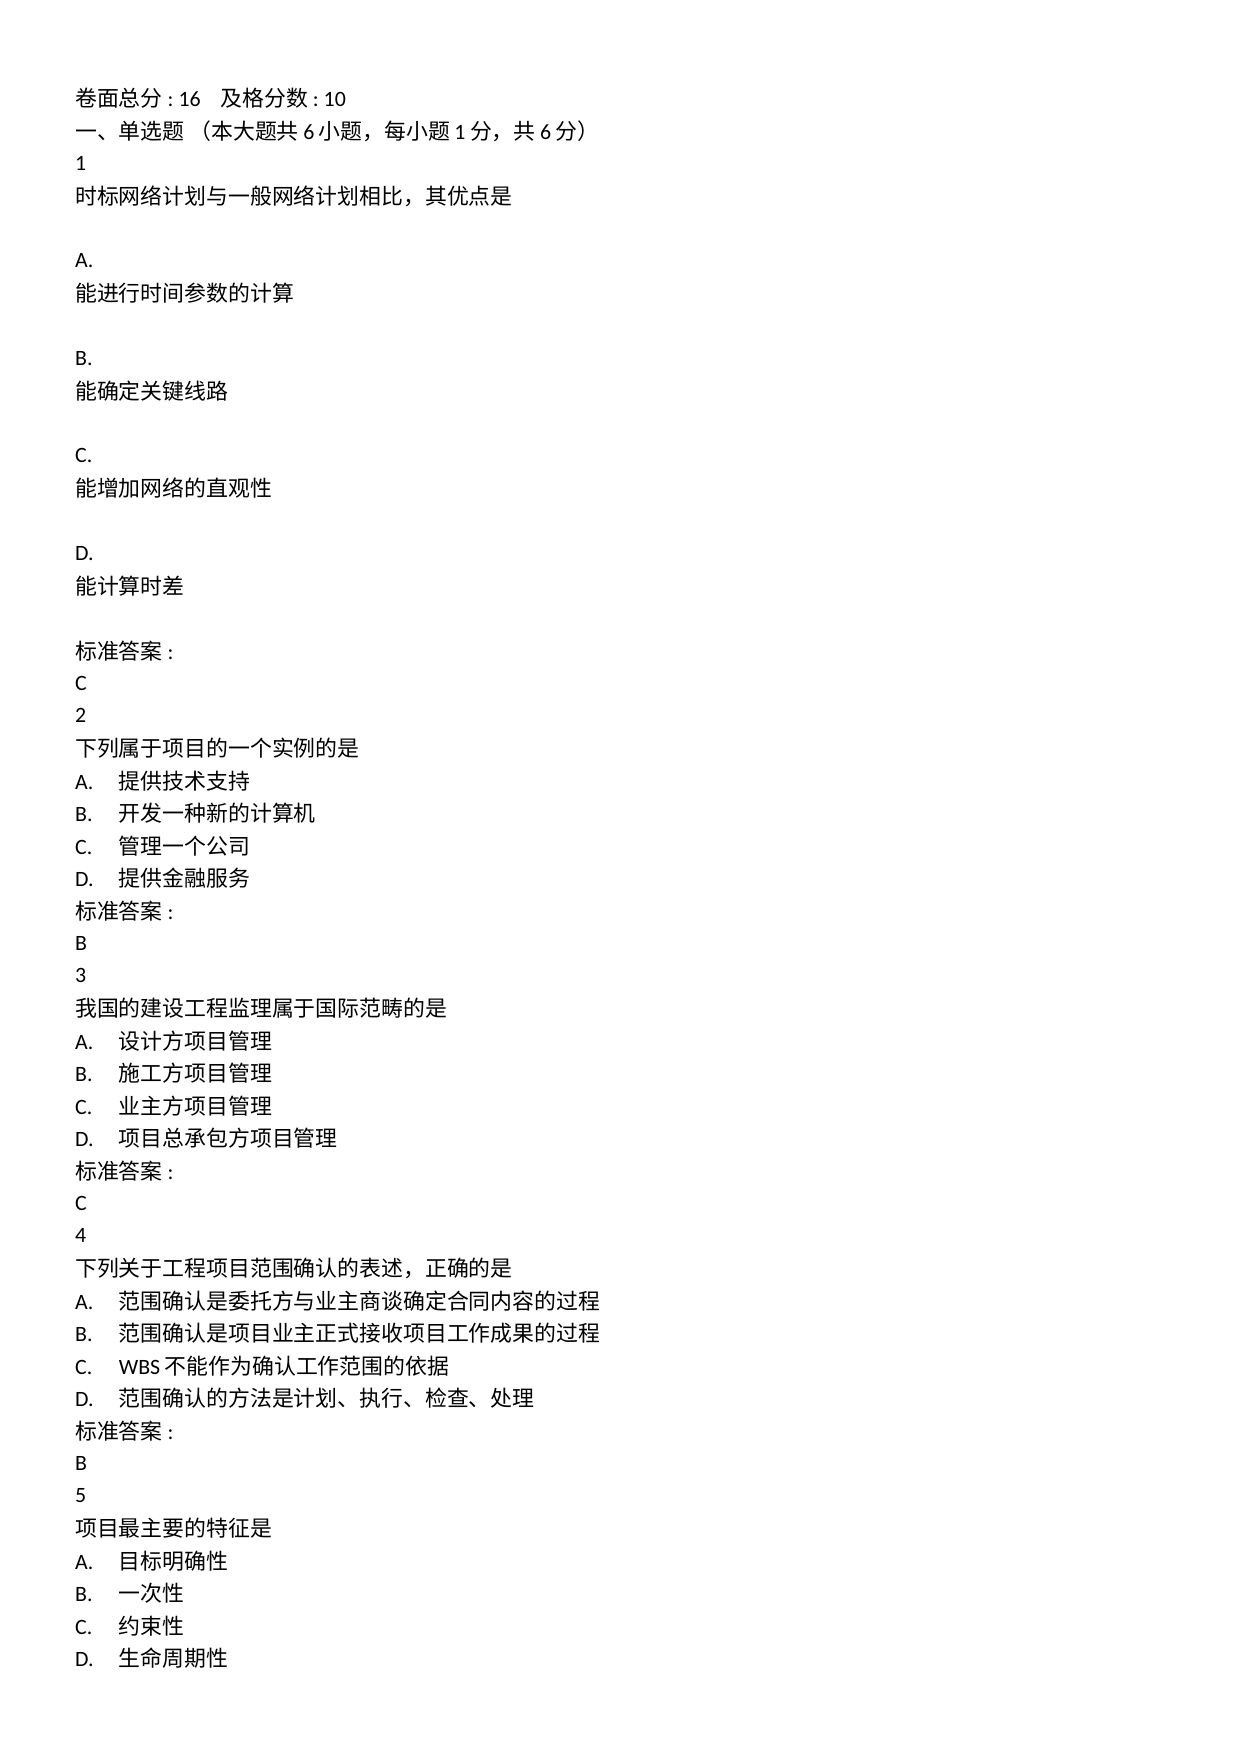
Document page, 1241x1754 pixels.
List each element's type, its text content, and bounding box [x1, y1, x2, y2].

text C [75, 666, 1165, 698]
text B. 范围确认是项目业主正式接收项目工作成果的过程 [75, 1316, 1165, 1348]
text 下列属于项目的一个实例的是 [75, 731, 1165, 763]
text D. 范围确认的方法是计划、执行、检查、处理 [75, 1381, 1165, 1413]
text C. 约束性 [75, 1608, 1165, 1641]
text C. WBS不能作为确认工作范围的依据 [75, 1348, 1165, 1381]
text 3 [75, 958, 1165, 991]
text 能增加网络的直观性 [75, 471, 1165, 503]
text D. [75, 536, 1165, 568]
text C [75, 1186, 1165, 1218]
text B. 施工方项目管理 [75, 1056, 1165, 1088]
text 我国的建设工程监理属于国际范畴的是 [75, 991, 1165, 1023]
text 一、单选题 （本大题共6小题，每小题1分，共6分） [75, 113, 1165, 146]
text D. 项目总承包方项目管理 [75, 1121, 1165, 1153]
text D. 提供金融服务 [75, 861, 1165, 893]
text 能进行时间参数的计算 [75, 276, 1165, 308]
text A. 设计方项目管理 [75, 1023, 1165, 1056]
text B [75, 926, 1165, 958]
text A. 范围确认是委托方与业主商谈确定合同内容的过程 [75, 1283, 1165, 1316]
text D. 生命周期性 [75, 1641, 1165, 1673]
text A. 目标明确性 [75, 1543, 1165, 1576]
text C. 业主方项目管理 [75, 1088, 1165, 1121]
text 4 [75, 1218, 1165, 1251]
text B [75, 1446, 1165, 1478]
text 项目最主要的特征是 [75, 1511, 1165, 1543]
text C. [75, 438, 1165, 471]
text A. [75, 243, 1165, 276]
text 标准答案 : [75, 1153, 1165, 1186]
text 标准答案 : [75, 1413, 1165, 1446]
text 标准答案 : [75, 893, 1165, 926]
text B. [75, 341, 1165, 373]
text 下列关于工程项目范围确认的表述，正确的是 [75, 1251, 1165, 1283]
text 标准答案 : [75, 633, 1165, 666]
text 能计算时差 [75, 568, 1165, 601]
text 1 [75, 146, 1165, 178]
text A. 提供技术支持 [75, 763, 1165, 796]
text 2 [75, 698, 1165, 731]
text B. 一次性 [75, 1576, 1165, 1608]
text 时标网络计划与一般网络计划相比，其优点是 [75, 178, 1165, 211]
text 能确定关键线路 [75, 373, 1165, 406]
text C. 管理一个公司 [75, 828, 1165, 861]
text 5 [75, 1478, 1165, 1511]
text 卷面总分 : 16 及格分数 : 10 [75, 81, 1165, 113]
text B. 开发一种新的计算机 [75, 796, 1165, 828]
